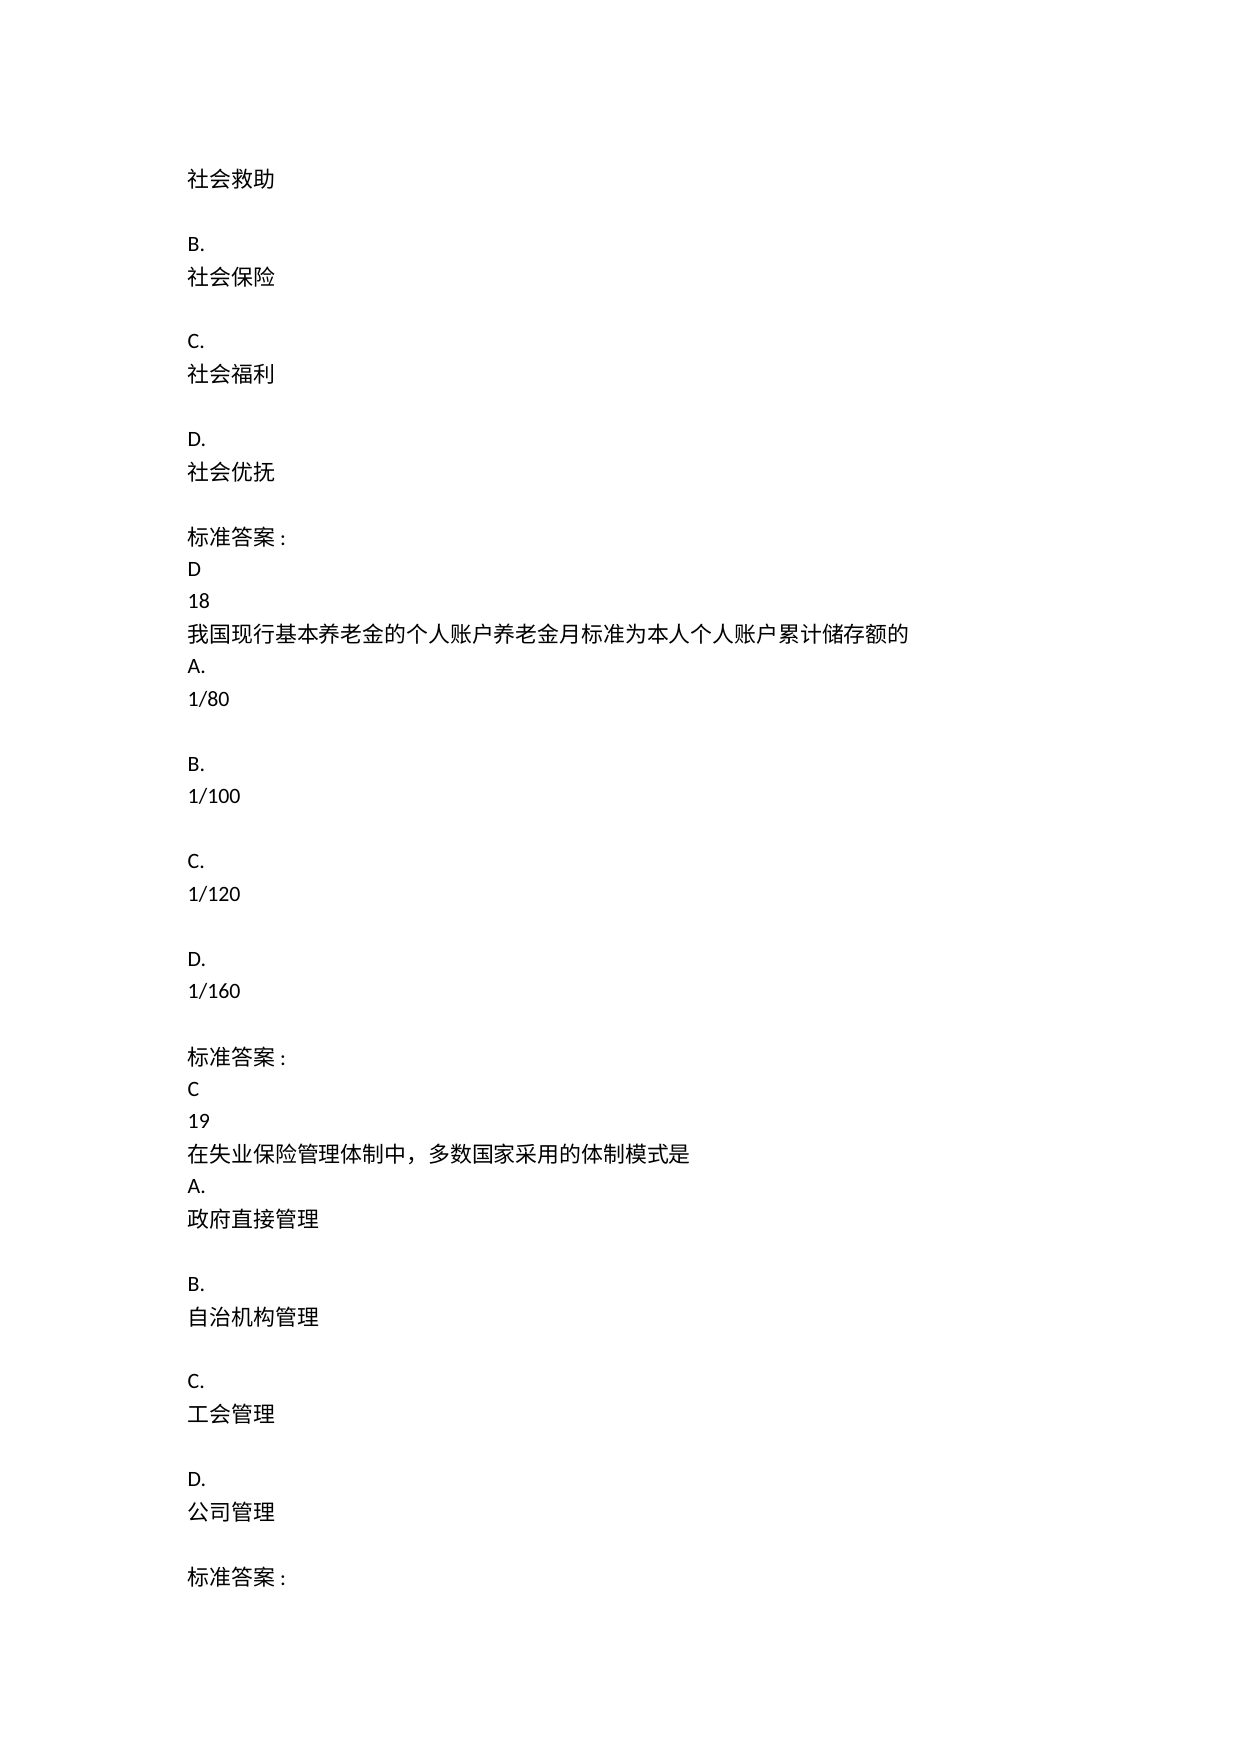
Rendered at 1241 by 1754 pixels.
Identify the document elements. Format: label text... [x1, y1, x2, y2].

text 1/160 [187, 974, 1053, 1007]
text 1/100 [187, 779, 1053, 812]
text 标准答案 : [187, 1559, 1053, 1592]
text 社会福利 [187, 357, 1053, 389]
text C. [187, 844, 1053, 877]
text 社会优抚 [187, 454, 1053, 487]
text A. [187, 1169, 1053, 1202]
text B. [187, 227, 1053, 259]
text 标准答案 : [187, 1039, 1053, 1072]
text 1/80 [187, 682, 1053, 714]
text D. [187, 422, 1053, 454]
text 19 [187, 1104, 1053, 1137]
text D. [187, 942, 1053, 974]
text 社会保险 [187, 259, 1053, 292]
text 自治机构管理 [187, 1299, 1053, 1332]
text C [187, 1072, 1053, 1104]
text B. [187, 1267, 1053, 1299]
text C. [187, 324, 1053, 357]
text 政府直接管理 [187, 1202, 1053, 1234]
text 标准答案 : [187, 519, 1053, 552]
text 18 [187, 584, 1053, 617]
text 社会救助 [187, 162, 1053, 194]
text 我国现行基本养老金的个人账户养老金月标准为本人个人账户累计储存额的 [187, 617, 1053, 649]
text 工会管理 [187, 1397, 1053, 1429]
text 公司管理 [187, 1494, 1053, 1527]
text D. [187, 1462, 1053, 1494]
text 在失业保险管理体制中，多数国家采用的体制模式是 [187, 1137, 1053, 1169]
text A. [187, 649, 1053, 682]
text 1/120 [187, 877, 1053, 909]
text C. [187, 1364, 1053, 1397]
text B. [187, 747, 1053, 779]
text D [187, 552, 1053, 584]
